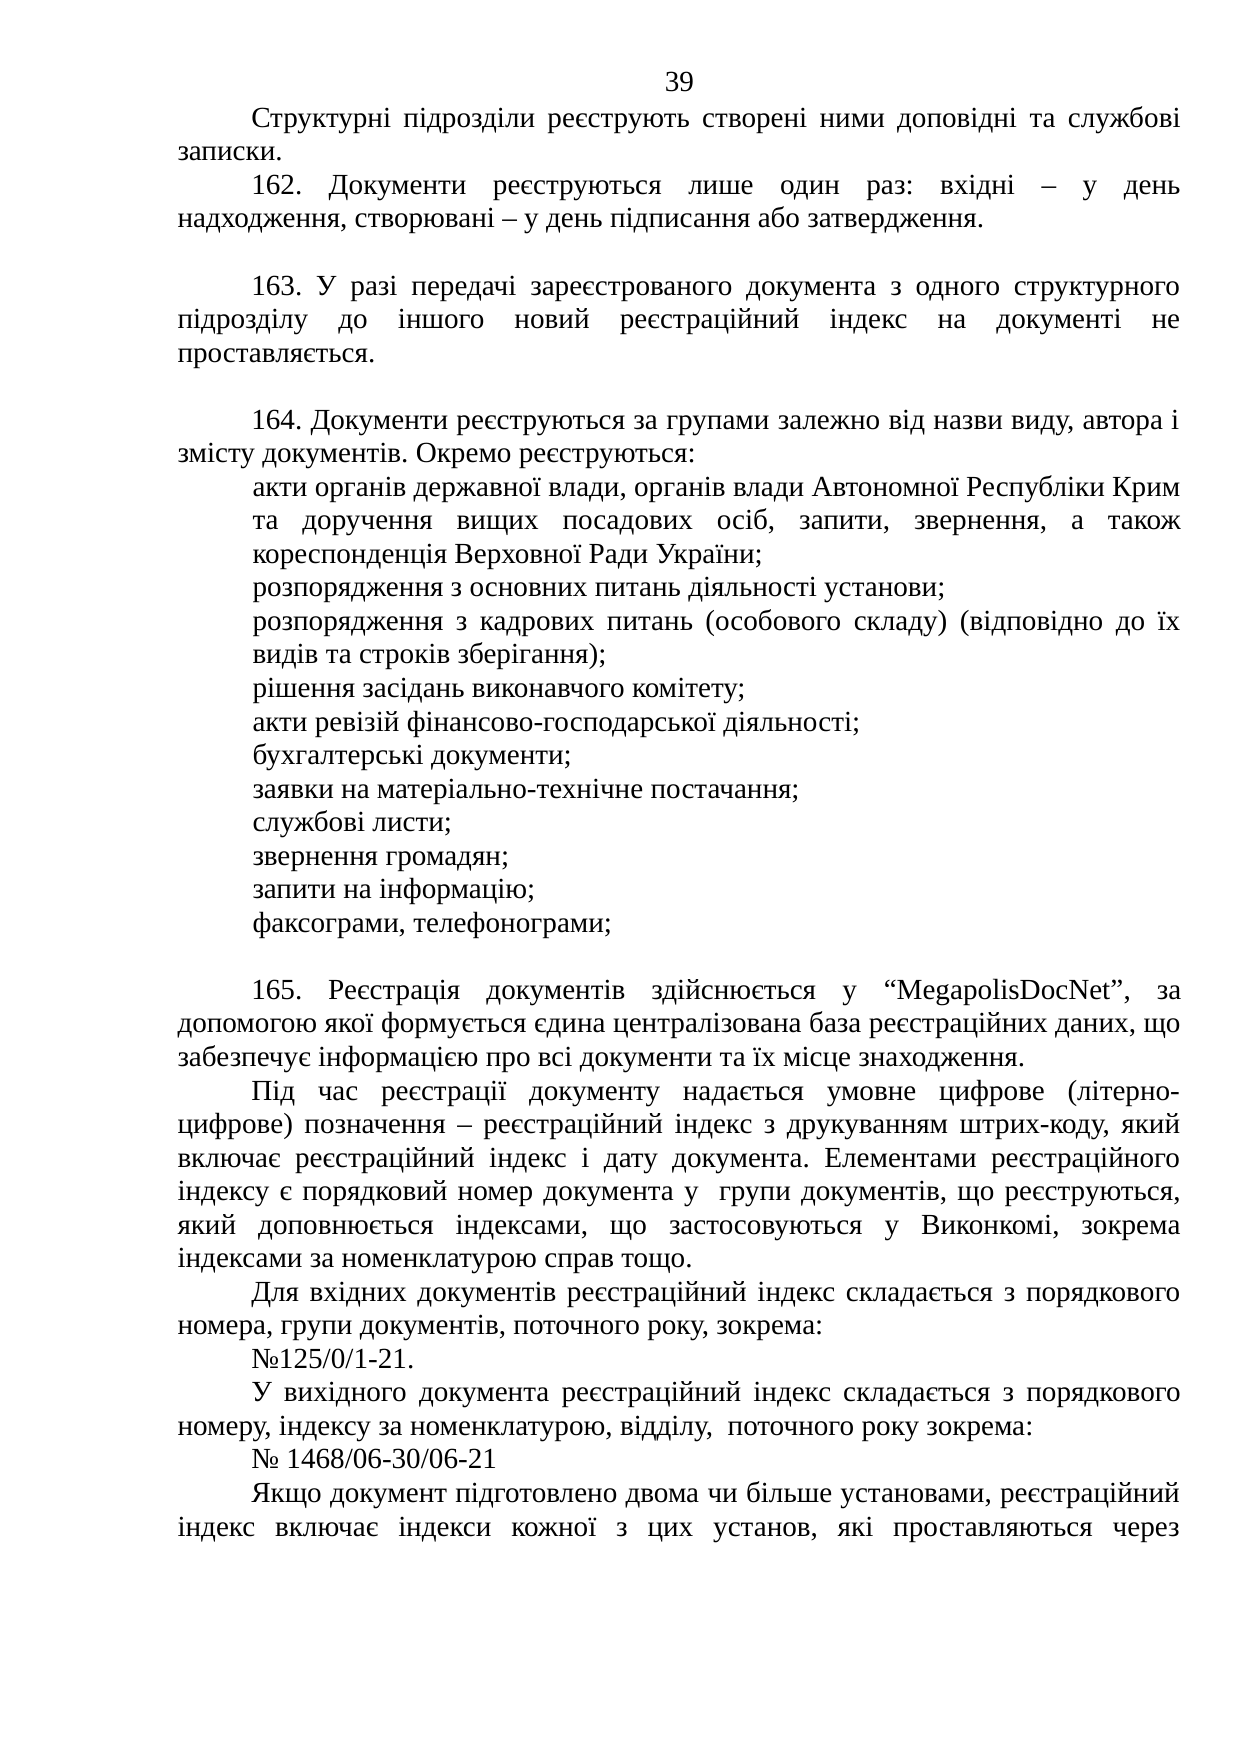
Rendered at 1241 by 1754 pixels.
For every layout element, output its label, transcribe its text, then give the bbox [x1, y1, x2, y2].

list акти органів державної влади, органів влади Автономної Республіки Крим та доручення вищих посадових осіб, запити, звернення, а також кореспонденція Верховної Ради України; [252, 469, 1181, 569]
text 162. Документи реєструються лише один раз: вхідні – у день надходження, створювані – у день підписання або затвердження. [177, 167, 1181, 234]
text Структурні підрозділи реєструють створені ними доповідні та службові записки. [177, 100, 1181, 167]
list службові листи; [252, 804, 1181, 838]
list заявки на матеріально-технічне постачання; [252, 771, 1181, 804]
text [177, 1475, 1181, 1542]
text У вихідного документа реєстраційний індекс складається з порядкового номеру, індексу за номенклатурою, відділу, поточного року зокрема: [177, 1374, 1181, 1442]
text 165. Реєстрація документів здійснюється у “MegapolisDocNet”, за допомогою якої формується єдина централізована база реєстраційних даних, що забезпечує інформацією про всі документи та їх місце знаходження. [177, 972, 1181, 1073]
text № 1468/06-30/06-21 [177, 1442, 1181, 1475]
list розпорядження з основних питань діяльності установи; [252, 569, 1181, 603]
text 164. Документи реєструються за групами залежно від назви виду, автора і змісту документів. Окремо реєструються: [177, 402, 1181, 469]
list факсограми, телефонограми; [252, 905, 1181, 938]
list рішення засідань виконавчого комітету; [252, 670, 1181, 704]
list бухгалтерські документи; [252, 737, 1181, 771]
list запити на інформацію; [252, 871, 1181, 905]
list звернення громадян; [252, 838, 1181, 871]
text Під час реєстрації документу надається умовне цифрове (літерно-цифрове) позначення – реєстраційний індекс з друкуванням штрих-коду, який включає реєстраційний індекс і дату документа. Елементами реєстраційного індексу є порядковий номер документа у групи документів, що реєструються, який доповнюється індексами, що застосовуються у Виконкомі, зокрема індексами за номенклатурою справ тощо. [177, 1073, 1181, 1274]
text №125/0/1-21. [177, 1341, 1181, 1374]
list розпорядження з кадрових питань (особового складу) (відповідно до їх видів та строків зберігання); [252, 603, 1181, 670]
list акти ревізій фінансово-господарської діяльності; [252, 704, 1181, 737]
text Для вхідних документів реєстраційний індекс складається з порядкового номера, групи документів, поточного року, зокрема: [177, 1274, 1181, 1341]
text 163. У разі передачі зареєстрованого документа з одного структурного підрозділу до іншого новий реєстраційний індекс на документі не проставляється. [177, 268, 1181, 368]
